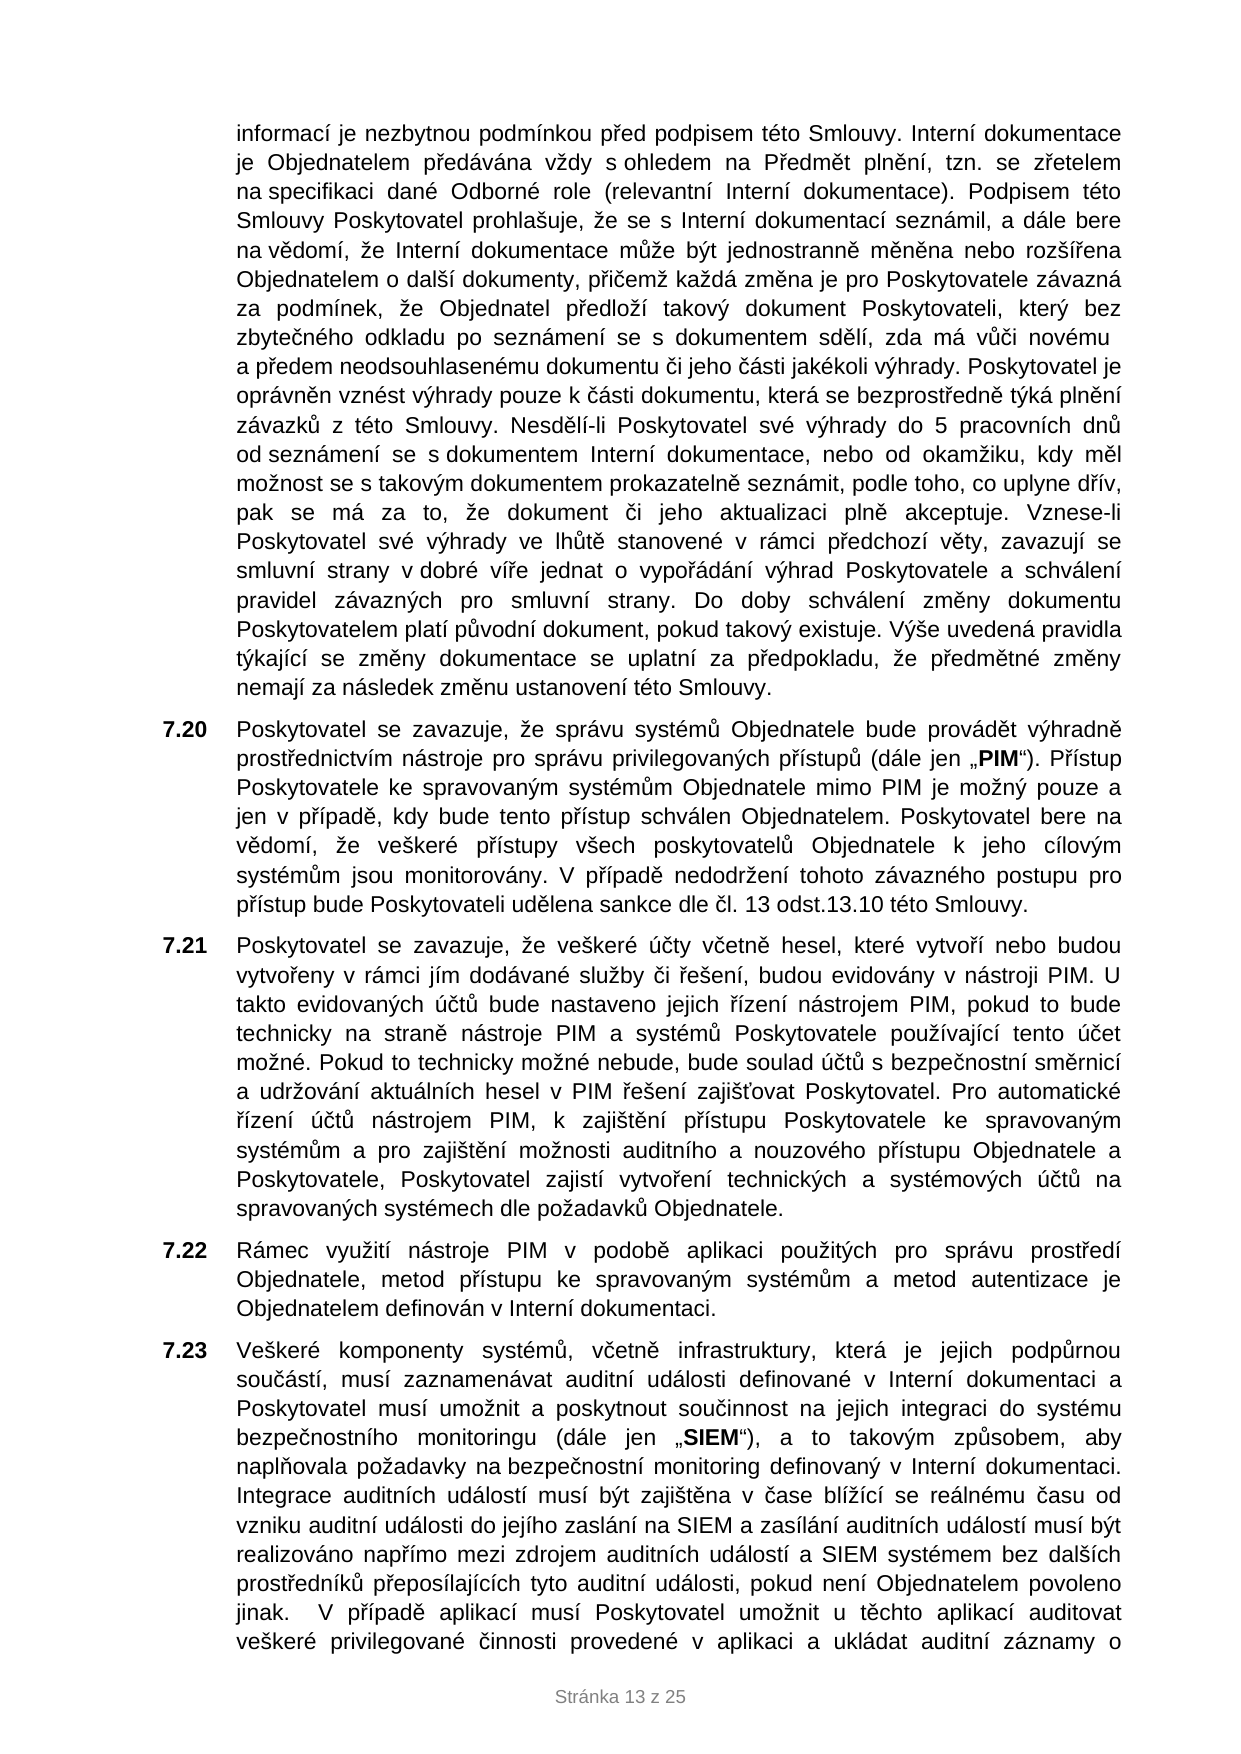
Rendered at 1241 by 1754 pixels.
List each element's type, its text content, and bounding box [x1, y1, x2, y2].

text Poskytovatel se zavazuje, že veškeré účty včetně hesel, které vytvoří nebo budou vytvořeny v rámci jím dodávané služby či řešení, budou evidovány v nástroji PIM. U takto evidovaných účtů bude nastaveno jejich řízení nástrojem PIM, pokud to bude technicky na straně nástroje PIM a systémů Poskytovatele používající tento účet možné. Pokud to technicky možné nebude, bude soulad účtů s bezpečnostní směrnicí a udržování aktuálních hesel v PIM řešení zajišťovat Poskytovatel. Pro automatické řízení účtů nástrojem PIM, k zajištění přístupu Poskytovatele ke spravovaným systémům a pro zajištění možnosti auditního a nouzového přístupu Objednatele a Poskytovatele, Poskytovatel zajistí vytvoření technických a systémových účtů na spravovaných systémech dle požadavků Objednatele. [162, 931, 1122, 1222]
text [162, 118, 1122, 701]
text Poskytovatel se zavazuje, že správu systémů Objednatele bude provádět výhradně prostřednictvím nástroje pro správu privilegovaných přístupů (dále jen „PIM“). Přístup Poskytovatele ke spravovaným systémům Objednatele mimo PIM je možný pouze a jen v případě, kdy bude tento přístup schválen Objednatelem. Poskytovatel bere na vědomí, že veškeré přístupy všech poskytovatelů Objednatele k jeho cílovým systémům jsou monitorovány. V případě nedodržení tohoto závazného postupu pro přístup bude Poskytovateli udělena sankce dle čl. 13 odst.13.10 této Smlouvy. [162, 714, 1122, 918]
text Rámec využití nástroje PIM v podobě aplikaci použitých pro správu prostředí Objednatele, metod přístupu ke spravovaným systémům a metod autentizace je Objednatelem definován v Interní dokumentaci. [162, 1235, 1122, 1322]
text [162, 1335, 1122, 1656]
